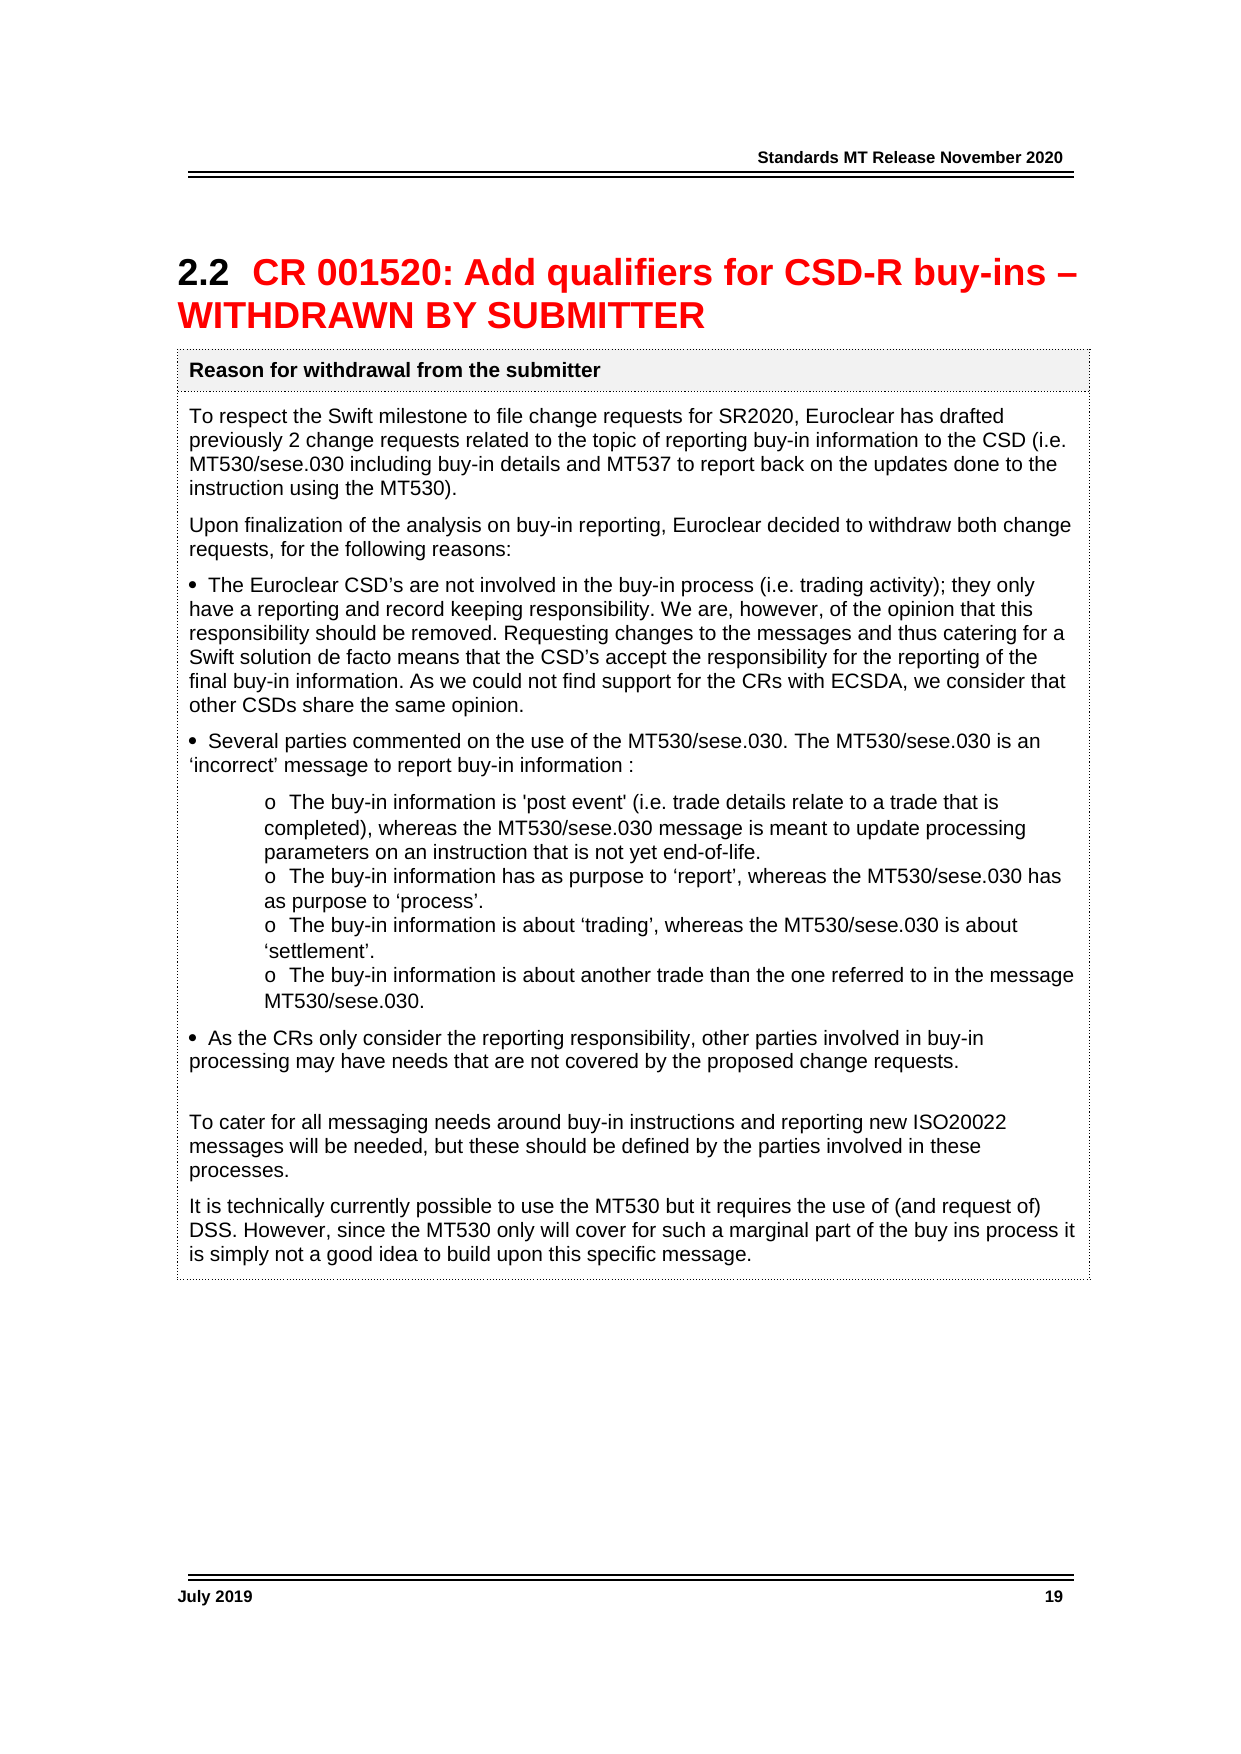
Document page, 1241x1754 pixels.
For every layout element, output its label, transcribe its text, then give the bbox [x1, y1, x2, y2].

subtitle CR 001520: Add qualifiers for CSD-R buy-ins – WITHDRAWN BY SUBMITTER [177, 250, 1092, 336]
table_header Reason for withdrawal from the submitter [178, 349, 1090, 391]
table_cell To respect the Swift milestone to file change requests for SR2020, Euroclear has drafted previously 2 change requests related to the topic of reporting buy-in information to the CSD (i.e. MT530/sese.030 including buy-in details and MT537 to report back on the updates done to the instruction using the MT530). Upon finalization of the analysis on buy-in reporting, Euroclear decided to withdraw both change requests, for the following reasons: The Euroclear CSD’s are not involved in the buy-in process (i.e. trading activity); they only have a reporting and record keeping responsibility. We are, however, of the opinion that this responsibility should be removed. Requesting changes to the messages and thus catering for a Swift solution de facto means that the CSD’s accept the responsibility for the reporting of the final buy-in information. As we could not find support for the CRs with ECSDA, we consider that other CSDs share the same opinion. Several parties commented on the use of the MT530/sese.030. The MT530/sese.030 is an ‘incorrect’ message to report buy-in information : o The buy-in information is 'post event' (i.e. trade details relate to a trade that is completed), whereas the MT530/sese.030 message is meant to update processing parameters on an instruction that is not yet end-of-life. o The buy-in information has as purpose to ‘report’, whereas the MT530/sese.030 has as purpose to ‘process’. o The buy-in information is about ‘trading’, whereas the MT530/sese.030 is about ‘settlement’. o The buy-in information is about another trade than the one referred to in the message MT530/sese.030. As the CRs only consider the reporting responsibility, other parties involved in buy-in processing may have needs that are not covered by the proposed change requests. To cater for all messaging needs around buy-in instructions and reporting new ISO20022 messages will be needed, but these should be defined by the parties involved in these processes. It is technically currently possible to use the MT530 but it requires the use of (and request of) DSS. However, since the MT530 only will cover for such a marginal part of the buy ins process it is simply not a good idea to build upon this specific message. [178, 391, 1090, 1278]
